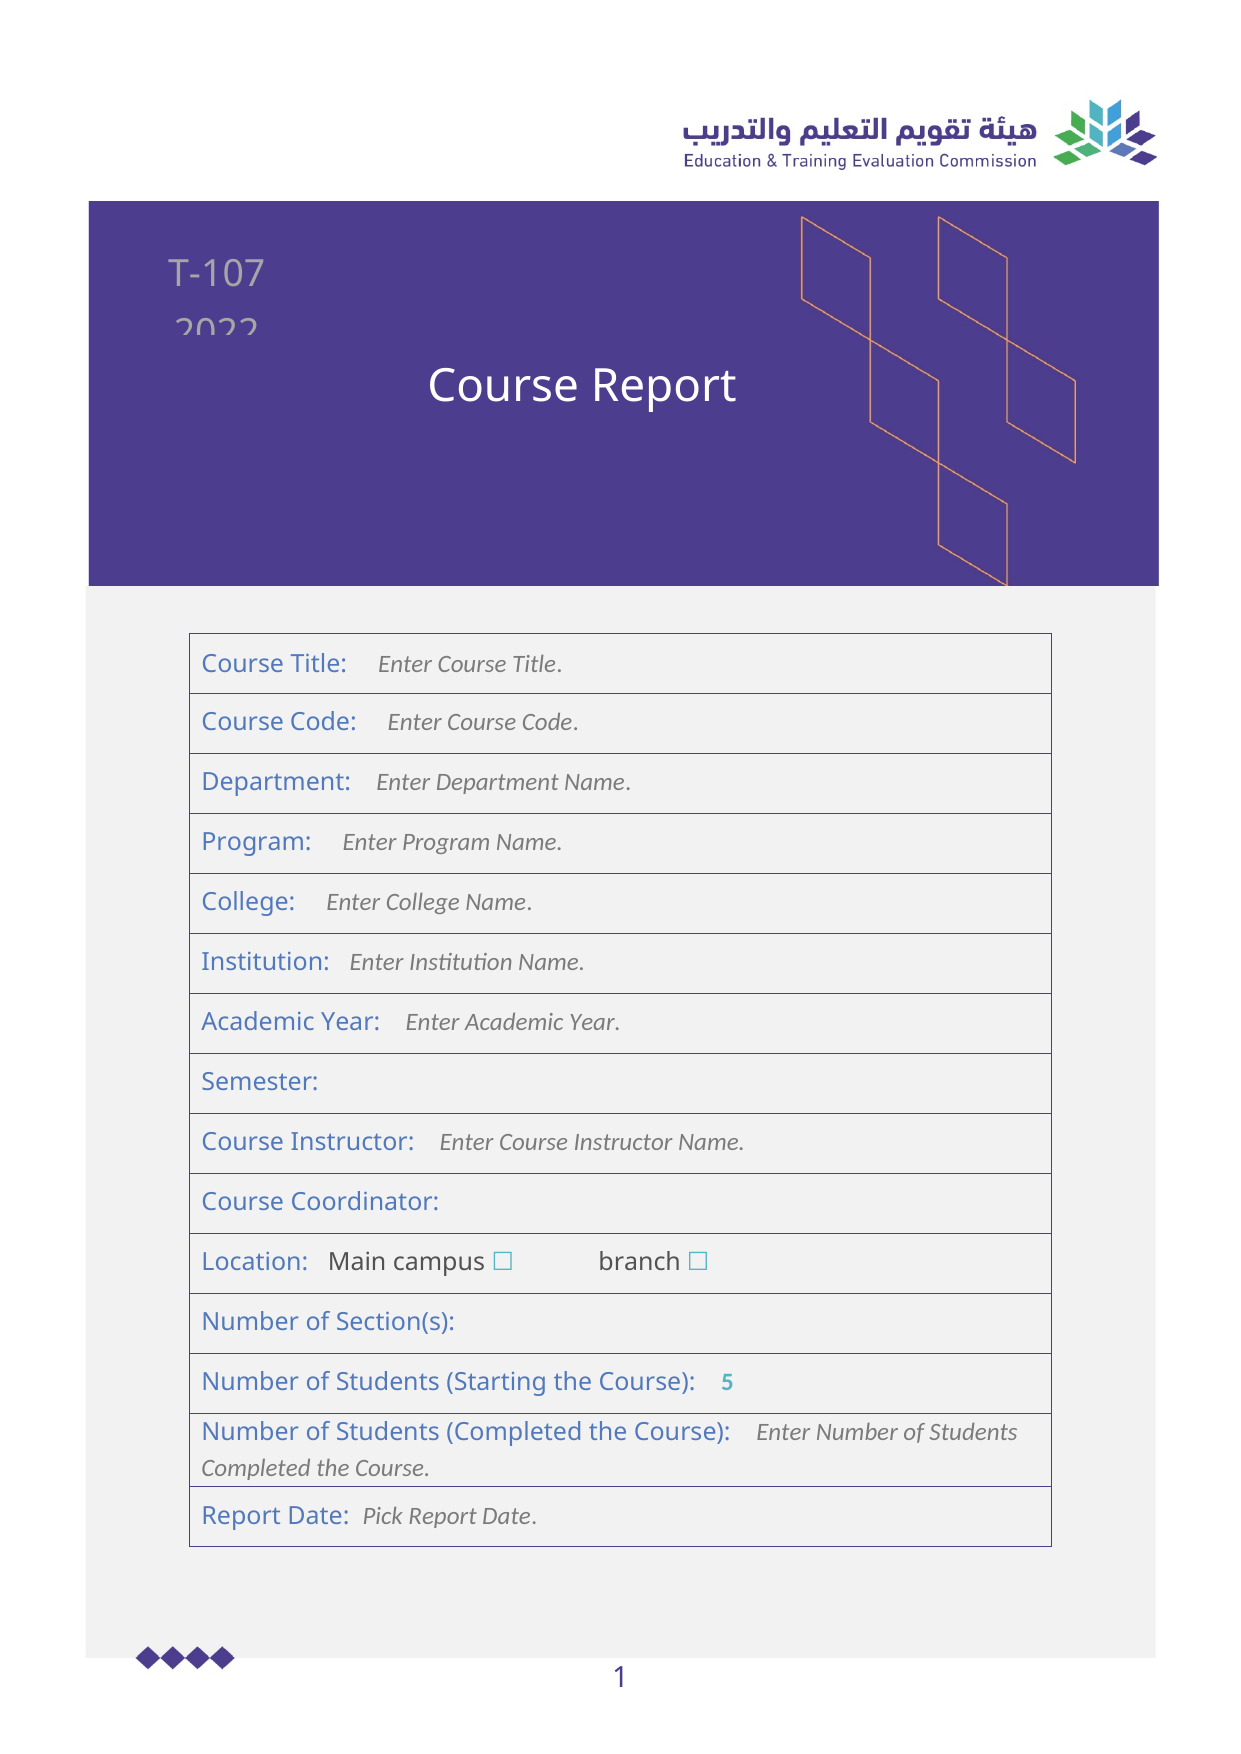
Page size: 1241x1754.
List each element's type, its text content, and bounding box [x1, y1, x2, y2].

table_cell Number of Section(s): [190, 1294, 1051, 1353]
table_cell College: [190, 874, 1051, 933]
table_cell Course Code: [190, 694, 1051, 753]
table_cell Department: [190, 754, 1051, 813]
table_cell Course Instructor: [190, 1114, 1051, 1173]
table_cell Report Date: [190, 1487, 1051, 1546]
table_cell Academic Year: [190, 994, 1051, 1053]
table_cell Program: [190, 814, 1051, 873]
table_cell Number of Students (Completed the Course): [190, 1414, 1051, 1486]
picture [2, 3, 1241, 1754]
table_cell Course Coordinator: [190, 1174, 1051, 1233]
table_cell Location: Main campus branch [190, 1234, 1051, 1293]
table_header Course Title: [190, 634, 1051, 693]
table_cell Semester: [190, 1054, 1051, 1113]
table_cell Number of Students (Starting the Course): 5 [190, 1354, 1051, 1413]
table_cell Institution: [190, 934, 1051, 993]
